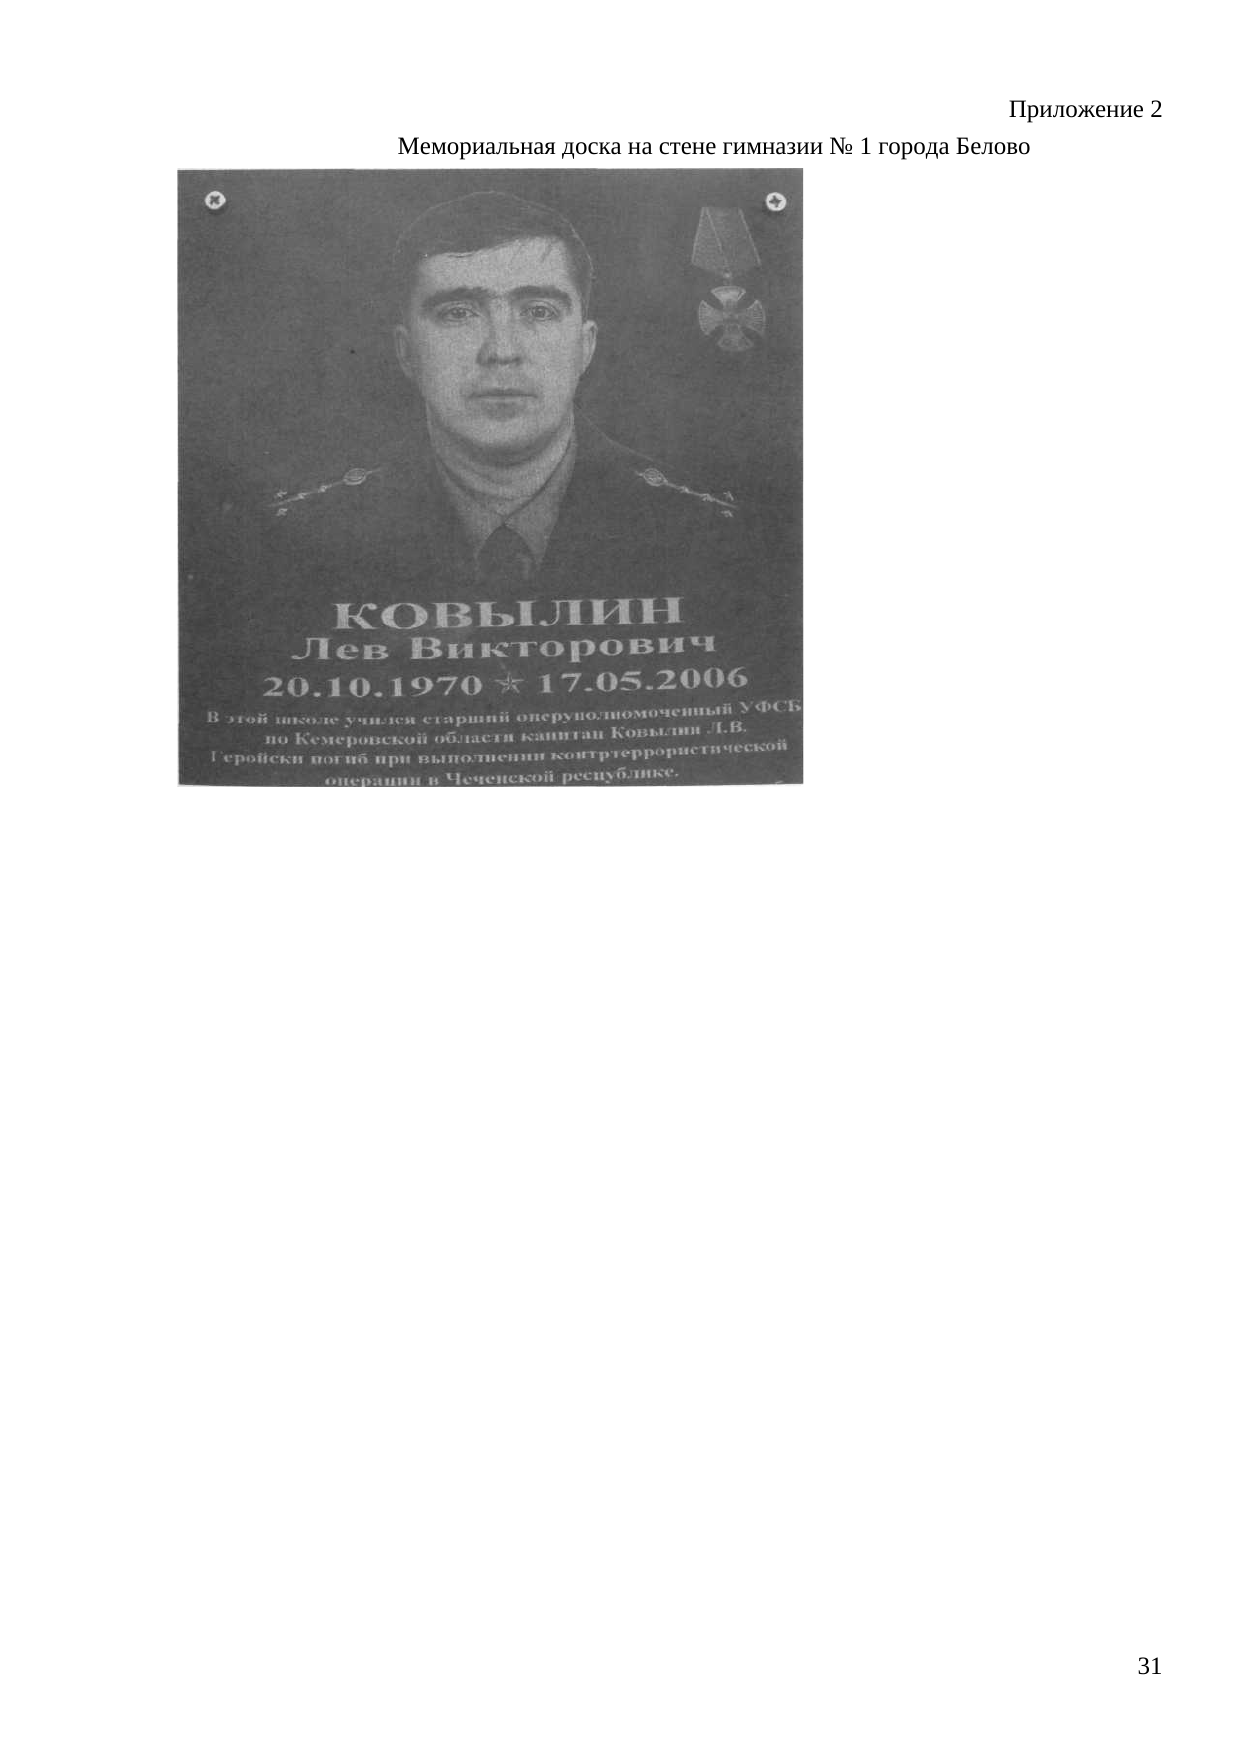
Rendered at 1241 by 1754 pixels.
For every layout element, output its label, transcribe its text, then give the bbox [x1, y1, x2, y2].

picture [177, 168, 804, 787]
text Мемориальная доска на стене гимназии № 1 города Белово [177, 131, 1162, 160]
text Приложение 2 [177, 94, 1162, 122]
